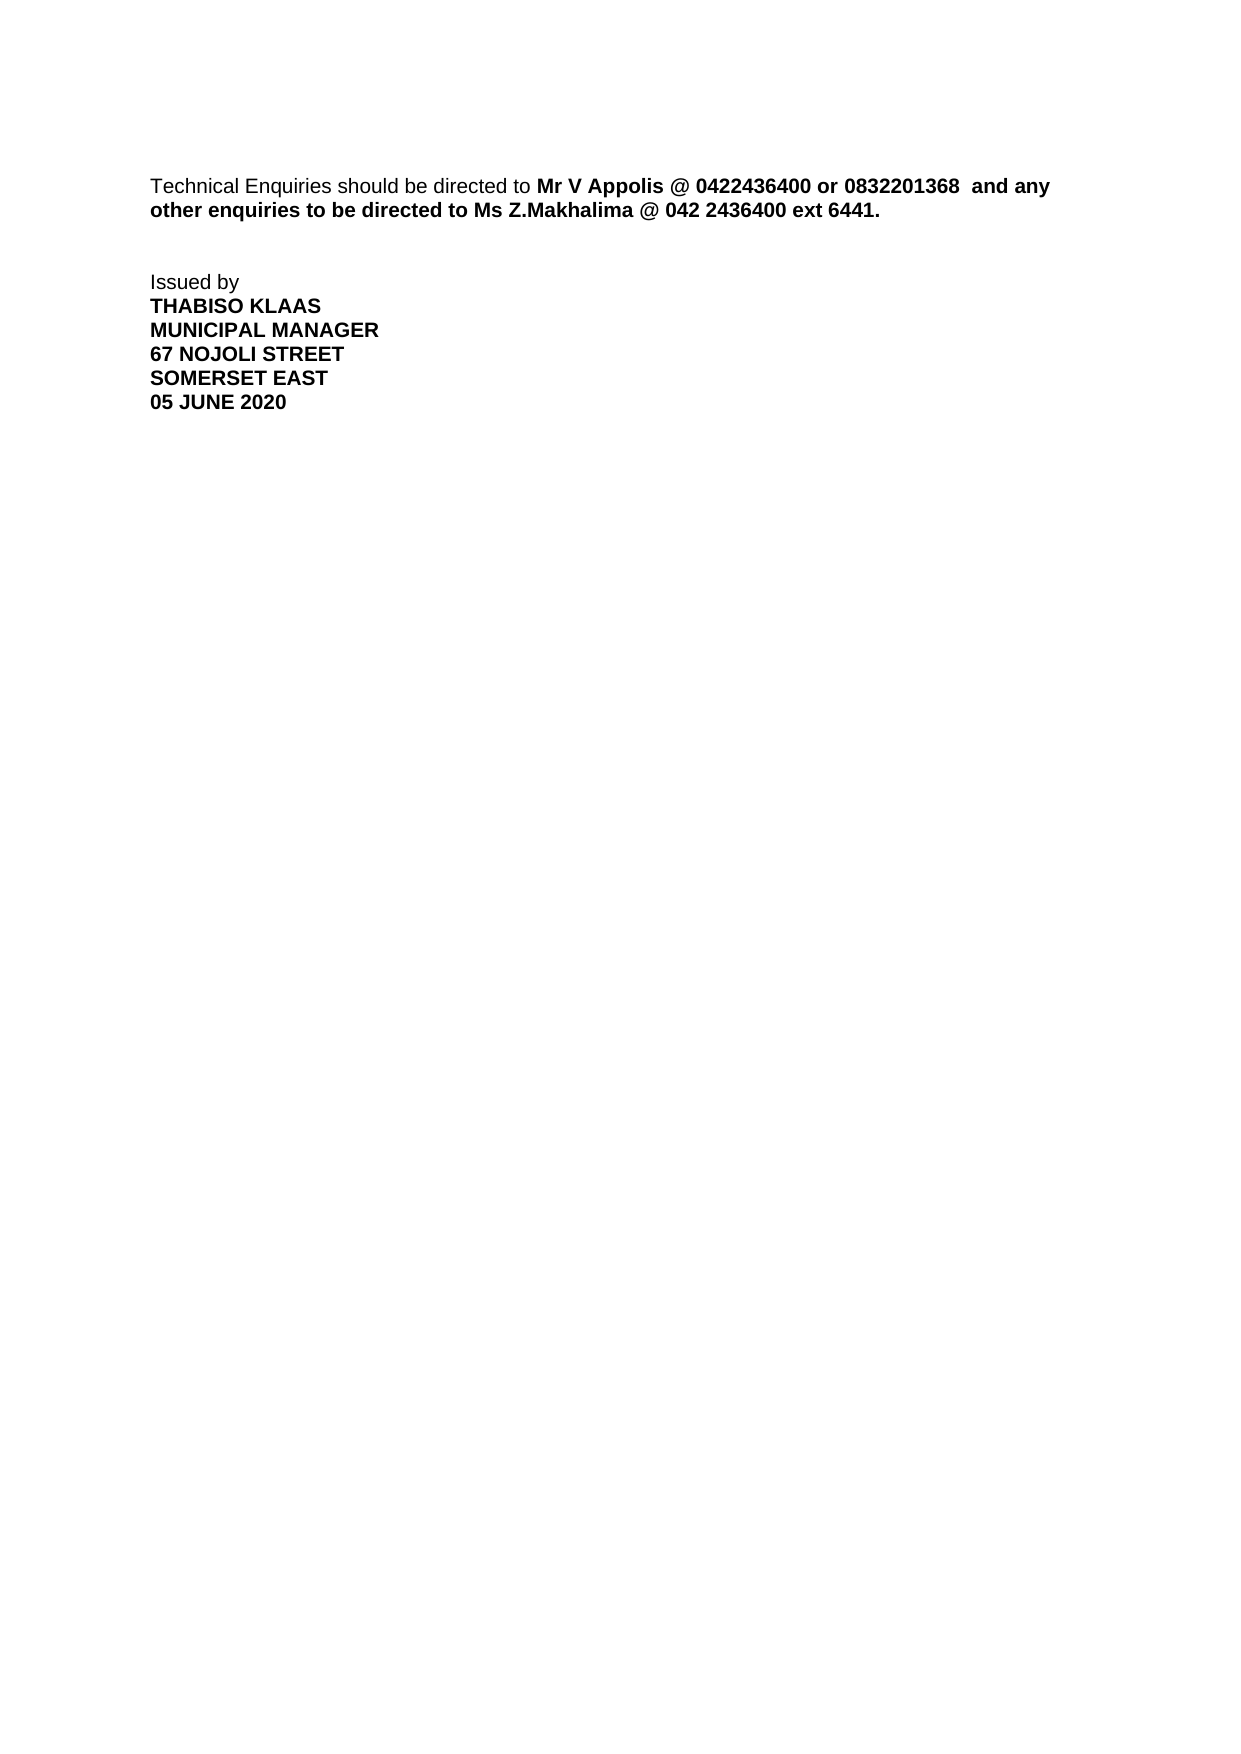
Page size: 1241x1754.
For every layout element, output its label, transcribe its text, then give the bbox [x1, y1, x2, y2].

text 67 NOJOLI STREET [150, 342, 1090, 366]
text Issued by [150, 270, 1090, 294]
text SOMERSET EAST [150, 366, 1090, 389]
text Technical Enquiries should be directed to Mr V Appolis @ 0422436400 or 0832201368 and any other enquiries to be directed to Ms Z.Makhalima @ 042 2436400 ext 6441. [150, 174, 1090, 222]
text MUNICIPAL MANAGER [150, 318, 1090, 342]
text THABISO KLAAS [150, 294, 1090, 318]
text 05 JUNE 2020 [150, 389, 1090, 413]
